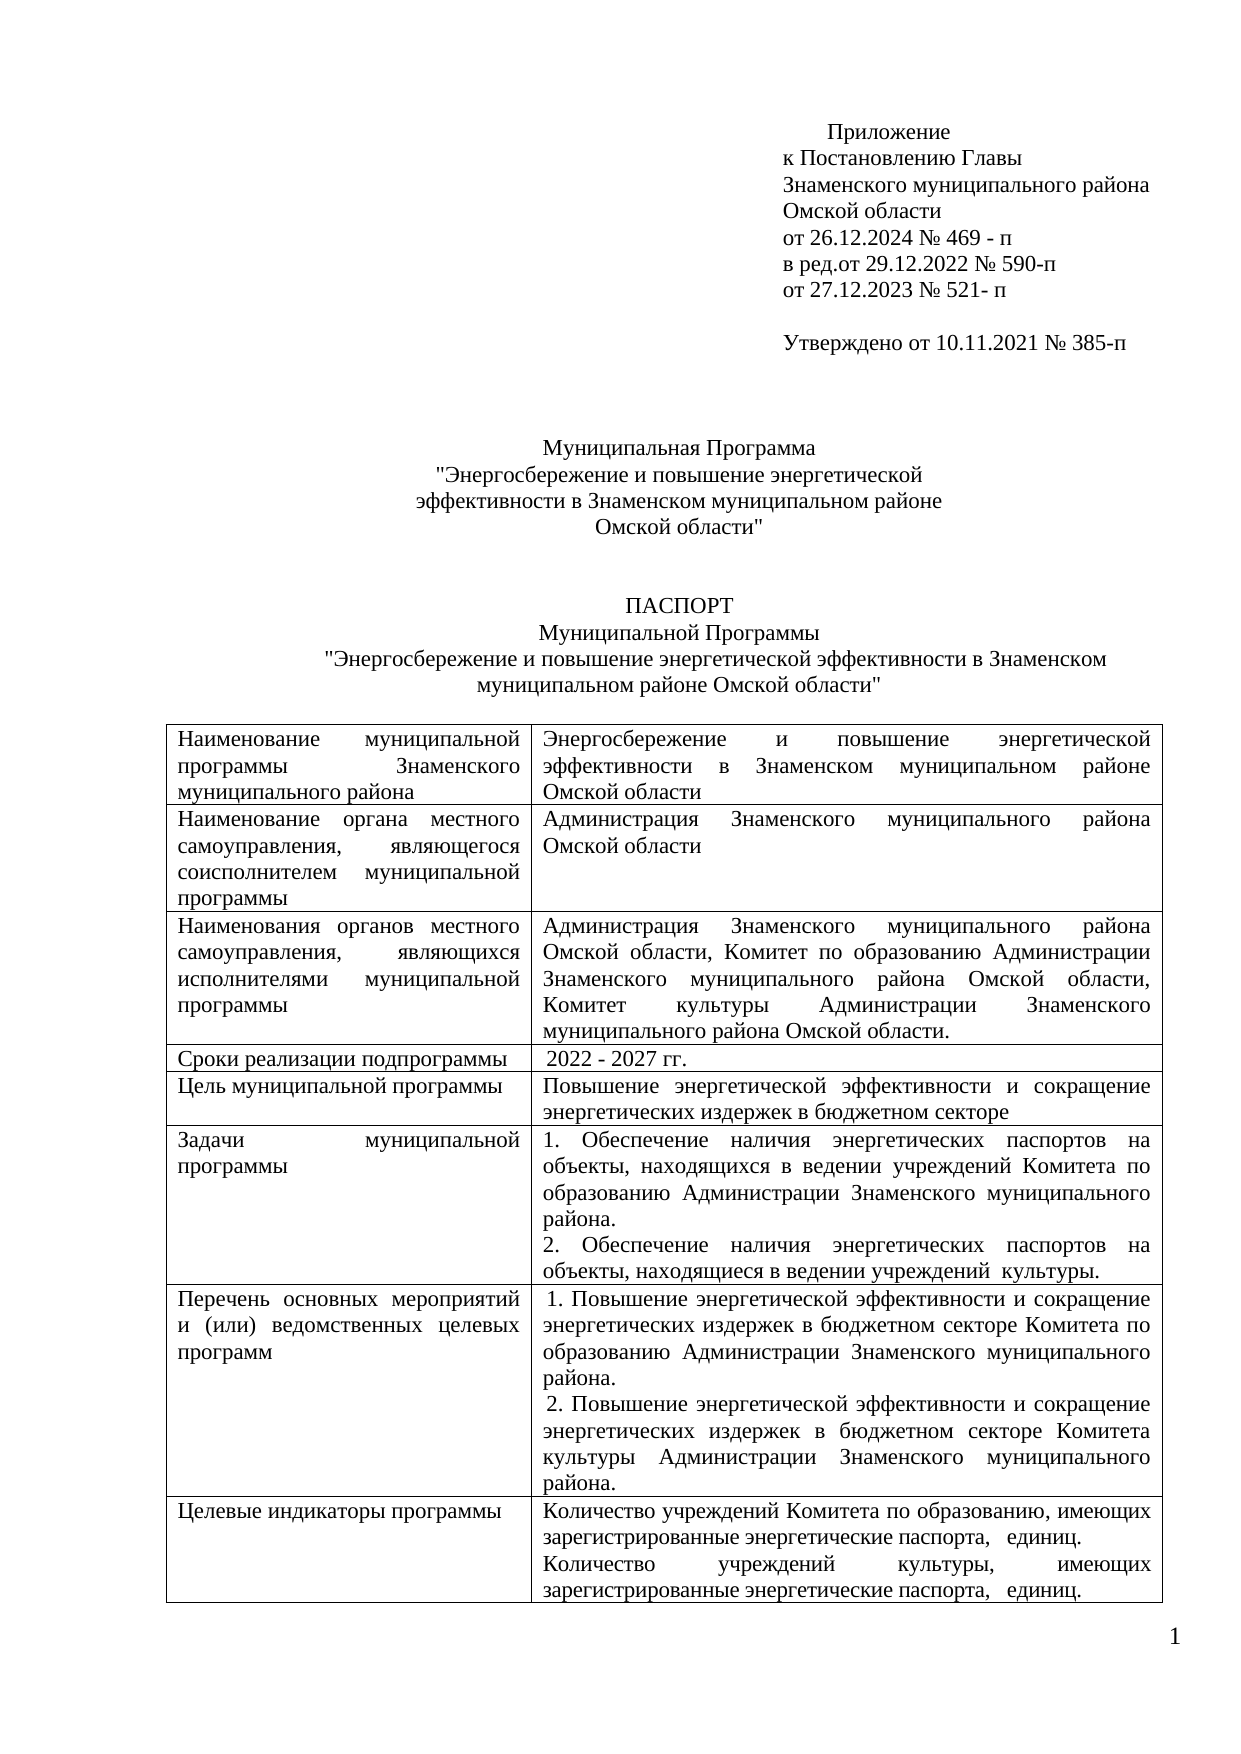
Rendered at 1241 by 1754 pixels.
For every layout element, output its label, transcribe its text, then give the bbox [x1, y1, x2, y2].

text Муниципальная Программа [177, 434, 1181, 461]
table_cell 2022 - 2027 гг. [532, 1045, 1162, 1071]
table_cell Задачи муниципальной программы [167, 1126, 531, 1284]
table_cell Сроки реализации подпрограммы [167, 1045, 531, 1071]
text "Энергосбережение и повышение энергетической [177, 461, 1181, 487]
text от 27.12.2023 № 521- п [177, 276, 1181, 303]
text "Энергосбережение и повышение энергетической эффективности в Знаменском муниципальном районе Омской области" [177, 645, 1181, 698]
table_cell 1. Повышение энергетической эффективности и сокращение энергетических издержек в бюджетном секторе Комитета по образованию Администрации Знаменского муниципального района. 2. Повышение энергетической эффективности и сокращение энергетических издержек в бюджетном секторе Комитета культуры Администрации Знаменского муниципального района. [532, 1285, 1162, 1496]
text в ред.от 29.12.2022 № 590-п [177, 250, 1181, 276]
table_cell Перечень основных мероприятий и (или) ведомственных целевых программ [167, 1285, 531, 1496]
text Омской области" [177, 513, 1181, 540]
table_cell Наименования органов местного самоуправления, являющихся исполнителями муниципальной программы [167, 912, 531, 1044]
table_header Наименование муниципальной программы Знаменского муниципального района [167, 725, 531, 804]
table_cell Целевые индикаторы программы [167, 1497, 531, 1602]
text Утверждено от 10.11.2021 № 385-п [177, 329, 1181, 355]
text к Постановлению Главы [177, 144, 1181, 171]
text Омской области [177, 197, 1181, 223]
table_cell Администрация Знаменского муниципального района Омской области [532, 805, 1162, 911]
text от 26.12.2024 № 469 - п [177, 223, 1181, 250]
table_cell Количество учреждений Комитета по образованию, имеющих зарегистрированные энергетические паспорта, единиц. Количество учреждений культуры, имеющих зарегистрированные энергетические паспорта, единиц. [532, 1497, 1162, 1602]
table_cell 1. Обеспечение наличия энергетических паспортов на объекты, находящихся в ведении учреждений Комитета по образованию Администрации Знаменского муниципального района. 2. Обеспечение наличия энергетических паспортов на объекты, находящиеся в ведении учреждений культуры. [532, 1126, 1162, 1284]
text эффективности в Знаменском муниципальном районе [177, 487, 1181, 513]
table_cell Наименование органа местного самоуправления, являющегося соисполнителем муниципальной программы [167, 805, 531, 911]
text Приложение [177, 118, 1181, 144]
table_cell Повышение энергетической эффективности и сокращение энергетических издержек в бюджетном секторе [532, 1072, 1162, 1125]
table_cell Администрация Знаменского муниципального района Омской области, Комитет по образованию Администрации Знаменского муниципального района Омской области, Комитет культуры Администрации Знаменского муниципального района Омской области. [532, 912, 1162, 1044]
table_header Энергосбережение и повышение энергетической эффективности в Знаменском муниципальном районе Омской области [532, 725, 1162, 804]
text ПАСПОРТ [177, 592, 1181, 619]
text Знаменского муниципального района [177, 171, 1181, 197]
table_cell Цель муниципальной программы [167, 1072, 531, 1125]
text Муниципальной Программы [177, 619, 1181, 645]
